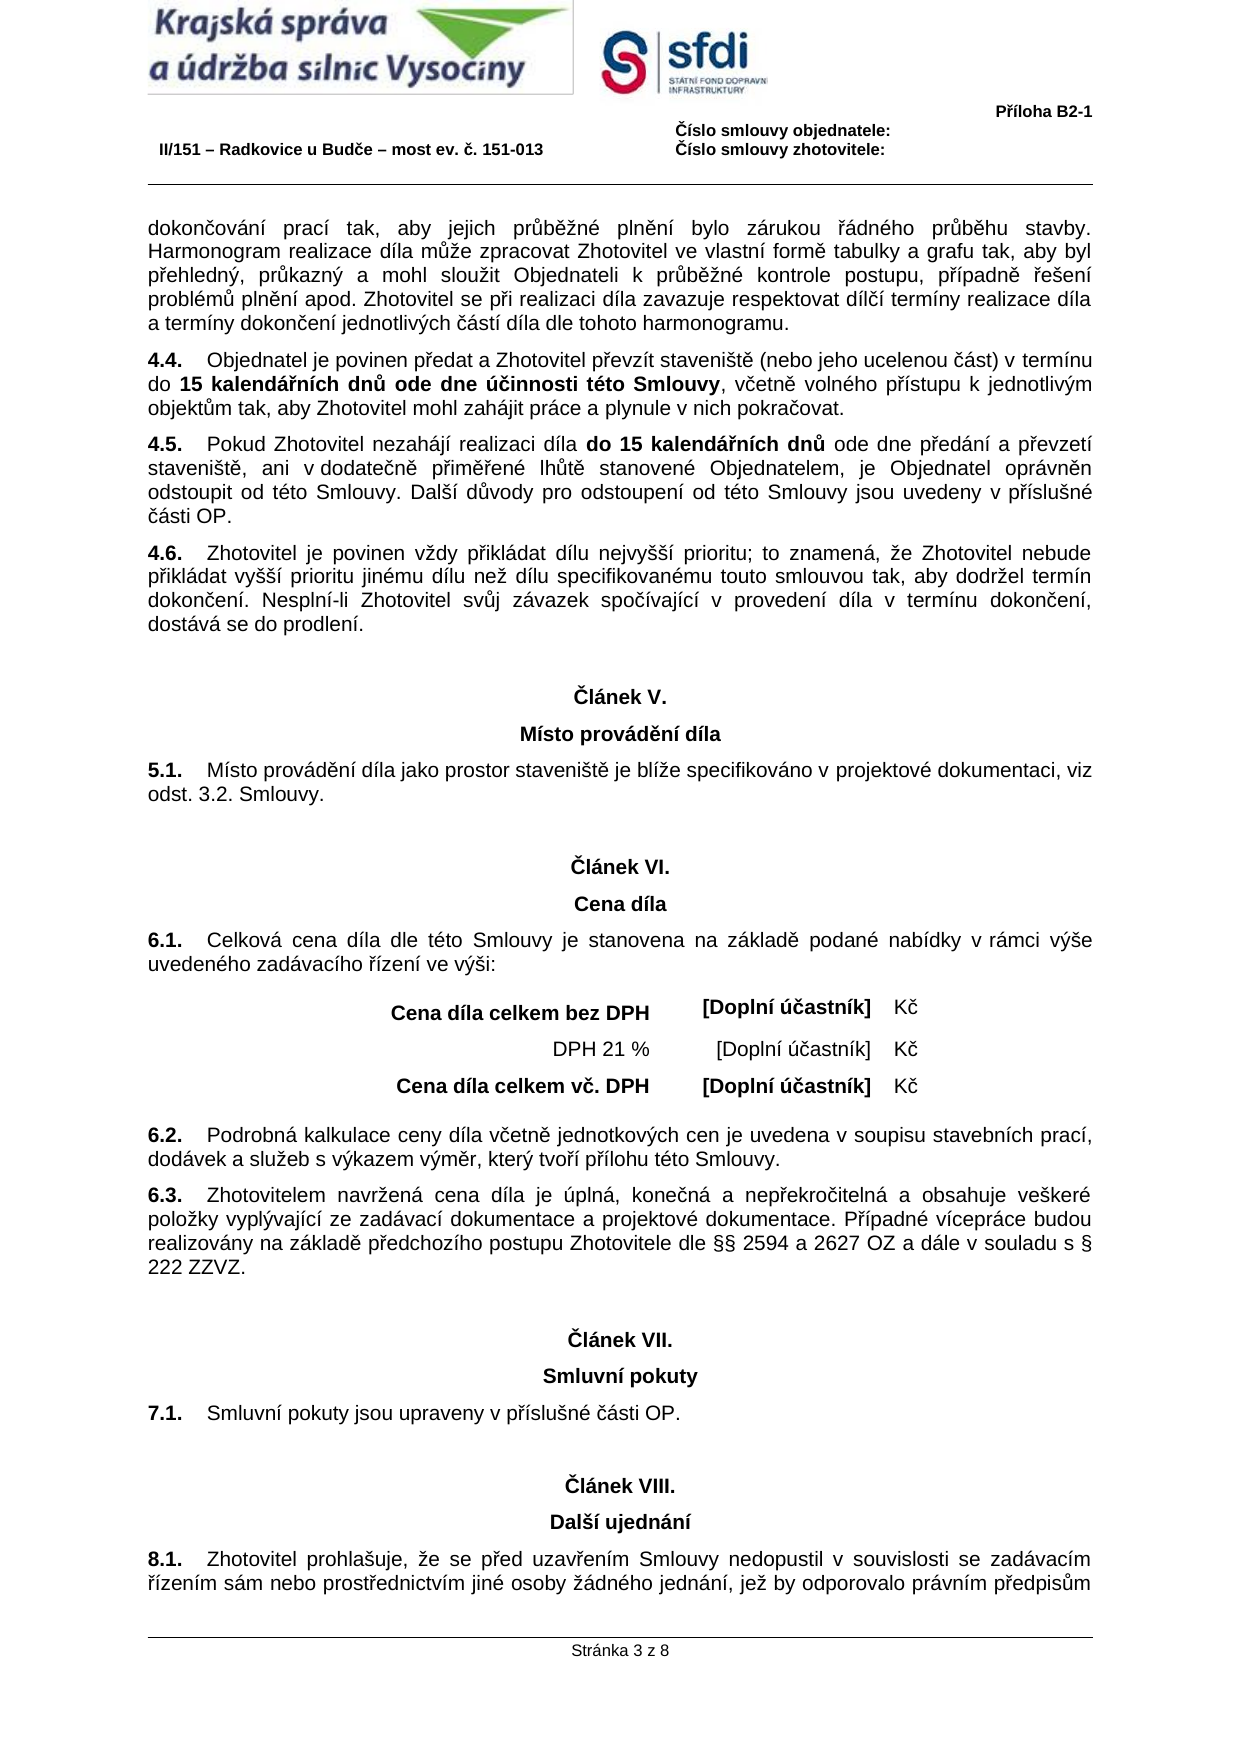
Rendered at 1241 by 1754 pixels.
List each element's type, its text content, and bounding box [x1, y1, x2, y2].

table_cell Kč [882, 1031, 1059, 1067]
list Celková cena díla dle této Smlouvy je stanovena na základě podané nabídky v rámci výše uvedeného zadávacího řízení ve výši: [148, 928, 1093, 976]
table_header [Doplní účastník] [661, 988, 882, 1031]
table_cell Cena díla celkem vč. DPH [189, 1068, 661, 1110]
table_header Kč [882, 988, 1059, 1031]
list Zhotovitel je povinen vždy přikládat dílu nejvyšší prioritu; to znamená, že Zhotovitel nebude přikládat vyšší prioritu jinému dílu než dílu specifikovanému touto smlouvou tak, aby dodržel termín dokončení. Nesplní-li Zhotovitel svůj závazek spočívající v provedení díla v termínu dokončení, dostává se do prodlení. [148, 540, 1093, 636]
list Objednatel je povinen předat a Zhotovitel převzít staveniště (nebo jeho ucelenou část) v termínu do 15 kalendářních dnů ode dne účinnosti této Smlouvy, včetně volného přístupu k jednotlivým objektům tak, aby Zhotovitel mohl zahájit práce a plynule v nich pokračovat. [148, 348, 1093, 419]
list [148, 1547, 1093, 1594]
subtitle Článek VII. [148, 1328, 1093, 1352]
list Místo provádění díla jako prostor staveniště je blíže specifikováno v projektové dokumentaci, viz odst. 3.2. Smlouvy. [148, 758, 1093, 806]
subtitle Článek V. [148, 685, 1093, 709]
table_cell [Doplní účastník] [661, 1031, 882, 1067]
list Pokud Zhotovitel nezahájí realizaci díla do 15 kalendářních dnů ode dne předání a převzetí staveniště, ani v dodatečně přiměřené lhůtě stanovené Objednatelem, je Objednatel oprávněn odstoupit od této Smlouvy. Další důvody pro odstoupení od této Smlouvy jsou uvedeny v příslušné části OP. [148, 432, 1093, 528]
table_cell DPH 21 % [189, 1031, 661, 1067]
list Podrobná kalkulace ceny díla včetně jednotkových cen je uvedena v soupisu stavebních prací, dodávek a služeb s výkazem výměr, který tvoří přílohu této Smlouvy. [148, 1123, 1093, 1171]
subtitle Další ujednání [148, 1510, 1093, 1534]
picture [598, 14, 768, 108]
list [148, 215, 1093, 335]
subtitle Článek VIII. [148, 1474, 1093, 1498]
picture [147, 0, 574, 96]
table_cell Kč [882, 1068, 1059, 1110]
list Zhotovitelem navržená cena díla je úplná, konečná a nepřekročitelná a obsahuje veškeré položky vyplývající ze zadávací dokumentace a projektové dokumentace. Případné vícepráce budou realizovány na základě předchozího postupu Zhotovitele dle §§ 2594 a 2627 OZ a dále v souladu s § 222 ZZVZ. [148, 1183, 1093, 1279]
table_cell [Doplní účastník] [661, 1068, 882, 1110]
table_header Cena díla celkem bez DPH [189, 988, 661, 1031]
subtitle Cena díla [148, 891, 1093, 915]
subtitle Místo provádění díla [148, 722, 1093, 746]
list Smluvní pokuty jsou upraveny v příslušné části OP. [148, 1401, 1093, 1425]
subtitle Smluvní pokuty [148, 1364, 1093, 1388]
text Článek VI. [148, 855, 1093, 879]
